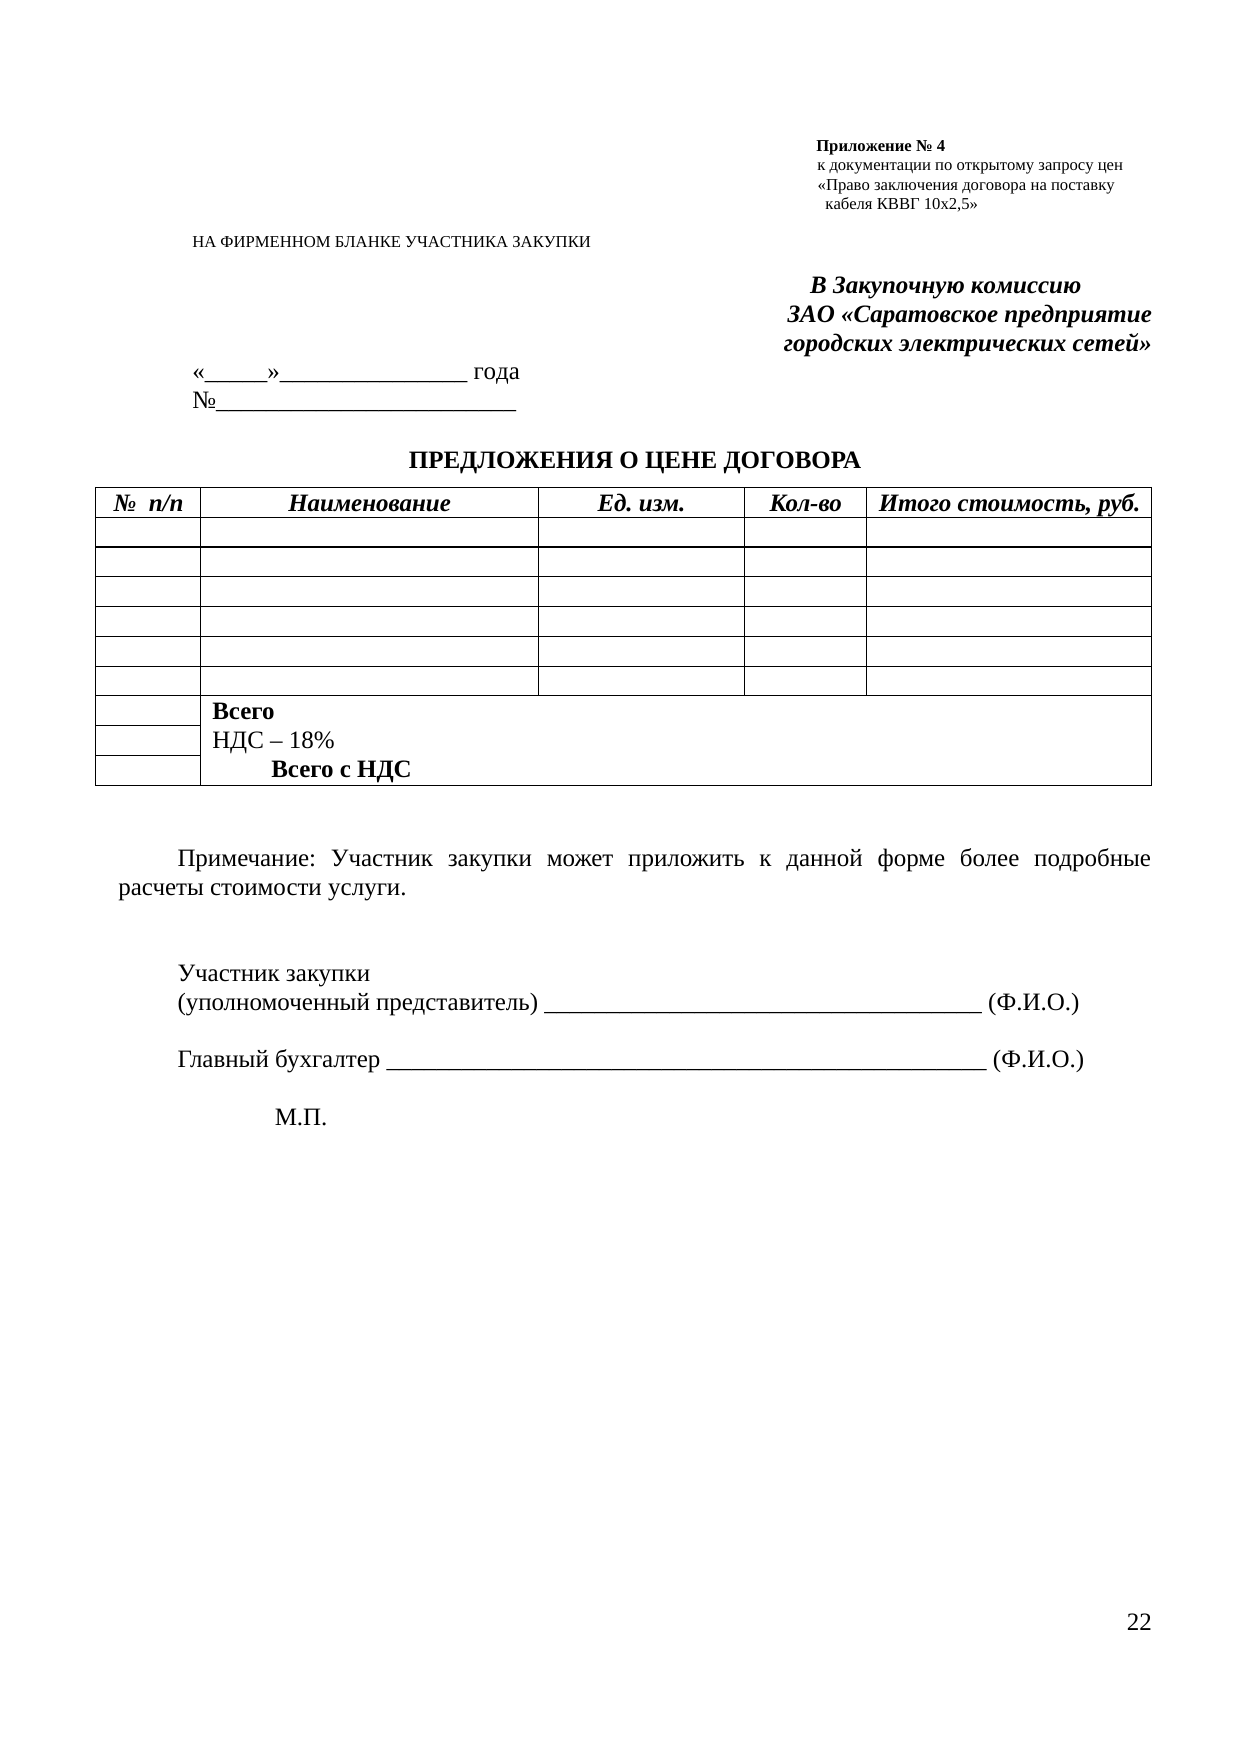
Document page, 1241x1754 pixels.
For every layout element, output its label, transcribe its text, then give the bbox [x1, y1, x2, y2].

text Участник закупки [118, 958, 1152, 987]
table_cell [201, 607, 538, 636]
table_cell Всего НДС – 18% Всего с НДС [201, 696, 1151, 785]
text к документации по открытому запросу цен [118, 155, 1152, 174]
table_cell [539, 518, 744, 546]
table_cell [96, 667, 200, 695]
text «_____»_______________ года [118, 356, 1152, 385]
table_cell [745, 548, 866, 576]
table_cell [539, 667, 744, 695]
table_cell [745, 577, 866, 606]
text Главный бухгалтер ________________________________________________ (Ф.И.О.) [118, 1044, 1152, 1073]
table_cell [96, 756, 200, 785]
table_cell [867, 607, 1151, 636]
table_cell [201, 637, 538, 666]
table_header Ед. изм. [539, 488, 744, 517]
table_cell [96, 726, 200, 755]
table_cell [539, 637, 744, 666]
table_cell [867, 577, 1151, 606]
text кабеля КВВГ 10х2,5» [118, 193, 1152, 213]
table_cell [96, 518, 200, 546]
text Приложение № 4 [118, 136, 1152, 155]
table_header Наименование [201, 488, 538, 517]
text Примечание: Участник закупки может приложить к данной форме более подробные расчеты стоимости услуги. [118, 843, 1152, 901]
table_header Итого стоимость, руб. [867, 488, 1151, 517]
table_header Кол-во [745, 488, 866, 517]
table_cell [867, 518, 1151, 546]
subtitle ПРЕДЛОЖЕНИЯ О ЦЕНЕ ДОГОВОРА [118, 446, 1152, 474]
table_cell [201, 667, 538, 695]
table_cell [867, 637, 1151, 666]
text городских электрических сетей» [118, 328, 1152, 356]
table_cell [201, 518, 538, 546]
text М.П. [216, 1102, 1152, 1131]
table_header № п/п [96, 488, 200, 517]
table_cell [96, 607, 200, 636]
table_cell [539, 577, 744, 606]
table_cell [539, 607, 744, 636]
table_cell [745, 607, 866, 636]
text №________________________ [118, 385, 1152, 414]
table_cell [867, 667, 1151, 695]
table_cell [745, 637, 866, 666]
table_cell [745, 667, 866, 695]
table_cell [745, 518, 866, 546]
table_cell [96, 696, 200, 725]
text ЗАО «Саратовское предприятие [118, 299, 1152, 328]
text «Право заключения договора на поставку [118, 174, 1152, 193]
table_cell [96, 548, 200, 576]
table_cell [201, 577, 538, 606]
text НА ФИРМЕННОМ БЛАНКЕ УЧАСТНИКА ЗАКУПКИ [99, 232, 1152, 251]
text В Закупочную комиссию [118, 270, 1152, 299]
table_cell [867, 548, 1151, 576]
text (уполномоченный представитель) ___________________________________ (Ф.И.О.) [118, 987, 1152, 1016]
table_cell [96, 577, 200, 606]
table_cell [96, 637, 200, 666]
table_cell [201, 548, 538, 576]
table_cell [539, 548, 744, 576]
